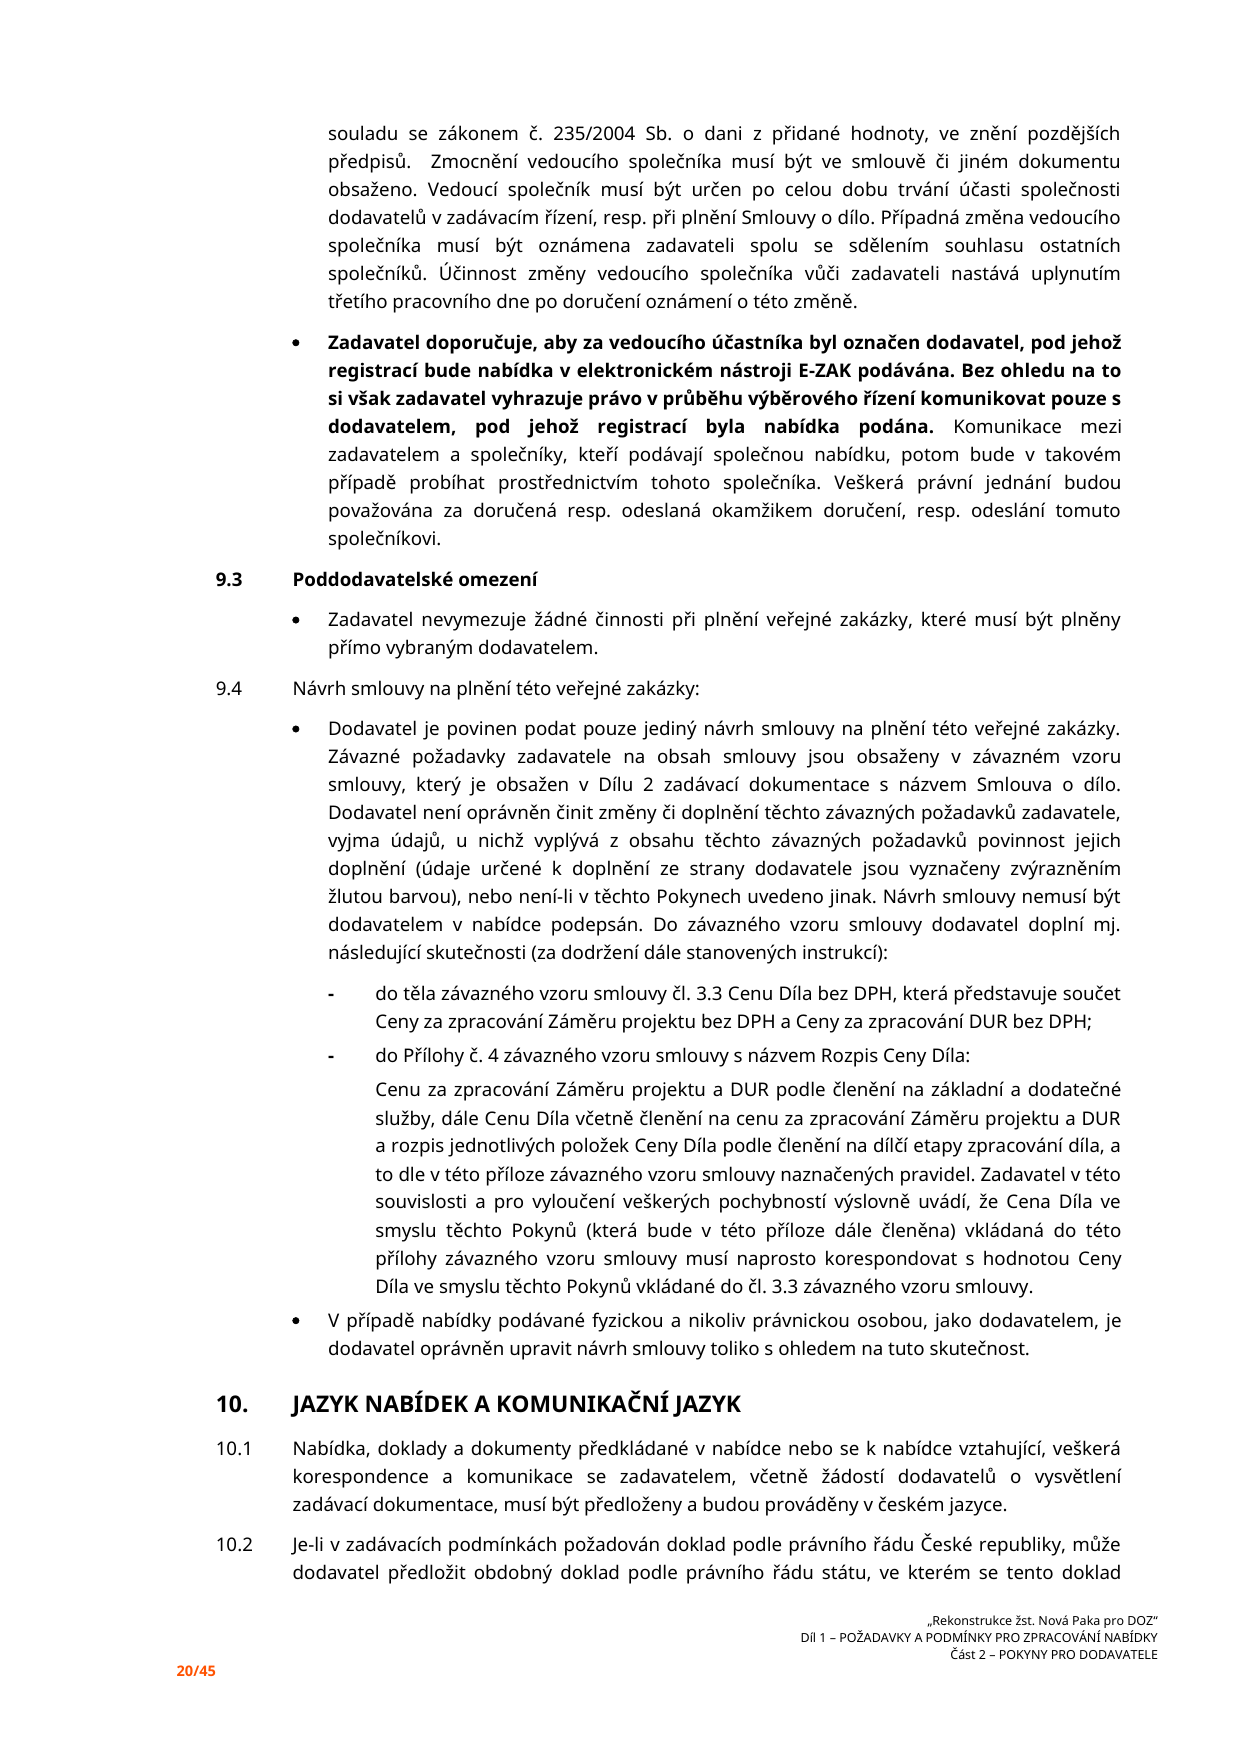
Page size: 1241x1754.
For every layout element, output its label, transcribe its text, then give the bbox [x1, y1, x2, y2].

text Zadavatel nevymezuje žádné činnosti při plnění veřejné zakázky, které musí být plněny přímo vybraným dodavatelem. [292, 606, 1122, 660]
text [292, 121, 1122, 314]
text Nabídka, doklady a dokumenty předkládané v nabídce nebo se k nabídce vztahující, veškerá korespondence a komunikace se zadavatelem, včetně žádostí dodavatelů o vysvětlení zadávací dokumentace, musí být předloženy a budou prováděny v českém jazyce. [216, 1435, 1122, 1517]
text do Přílohy č. 4 závazného vzoru smlouvy s názvem Rozpis Ceny Díla: [328, 1042, 1122, 1068]
text do těla závazného vzoru smlouvy čl. 3.3 Cenu Díla bez DPH, která představuje součet Ceny za zpracování Záměru projektu bez DPH a Ceny za zpracování DUR bez DPH; [328, 980, 1122, 1034]
text Dodavatel je povinen podat pouze jediný návrh smlouvy na plnění této veřejné zakázky. Závazné požadavky zadavatele na obsah smlouvy jsou obsaženy v závazném vzoru smlouvy, který je obsažen v Dílu 2 zadávací dokumentace s názvem Smlouva o dílo. Dodavatel není oprávněn činit změny či doplnění těchto závazných požadavků zadavatele, vyjma údajů, u nichž vyplývá z obsahu těchto závazných požadavků povinnost jejich doplnění (údaje určené k doplnění ze strany dodavatele jsou vyznačeny zvýrazněním žlutou barvou), nebo není-li v těchto Pokynech uvedeno jinak. Návrh smlouvy nemusí být dodavatelem v nabídce podepsán. Do závazného vzoru smlouvy dodavatel doplní mj. následující skutečnosti (za dodržení dále stanovených instrukcí): [292, 716, 1122, 965]
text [216, 1532, 1122, 1585]
text V případě nabídky podávané fyzickou a nikoliv právnickou osobou, jako dodavatelem, je dodavatel oprávněn upravit návrh smlouvy toliko s ohledem na tuto skutečnost. [292, 1307, 1122, 1361]
text JAZYK NABÍDEK A KOMUNIKAČNÍ JAZYK [216, 1388, 1122, 1419]
text Poddodavatelské omezení [216, 566, 1122, 591]
text Zadavatel doporučuje, aby za vedoucího účastníka byl označen dodavatel, pod jehož registrací bude nabídka v elektronickém nástroji E-ZAK podávána. Bez ohledu na to si však zadavatel vyhrazuje právo v průběhu výběrového řízení komunikovat pouze s dodavatelem, pod jehož registrací byla nabídka podána. Komunikace mezi zadavatelem a společníky, kteří podávají společnou nabídku, potom bude v takovém případě probíhat prostřednictvím tohoto společníka. Veškerá právní jednání budou považována za doručená resp. odeslaná okamžikem doručení, resp. odeslání tomuto společníkovi. [292, 329, 1122, 551]
text Návrh smlouvy na plnění této veřejné zakázky: [216, 675, 1122, 701]
list Cenu za zpracování Záměru projektu a DUR podle členění na základní a dodatečné služby, dále Cenu Díla včetně členění na cenu za zpracování Záměru projektu a DUR a rozpis jednotlivých položek Ceny Díla podle členění na dílčí etapy zpracování díla, a to dle v této příloze závazného vzoru smlouvy naznačených pravidel. Zadavatel v této souvislosti a pro vyloučení veškerých pochybností výslovně uvádí, že Cena Díla ve smyslu těchto Pokynů (která bude v této příloze dále členěna) vkládaná do této přílohy závazného vzoru smlouvy musí naprosto korespondovat s hodnotou Ceny Díla ve smyslu těchto Pokynů vkládané do čl. 3.3 závazného vzoru smlouvy. [375, 1077, 1122, 1298]
